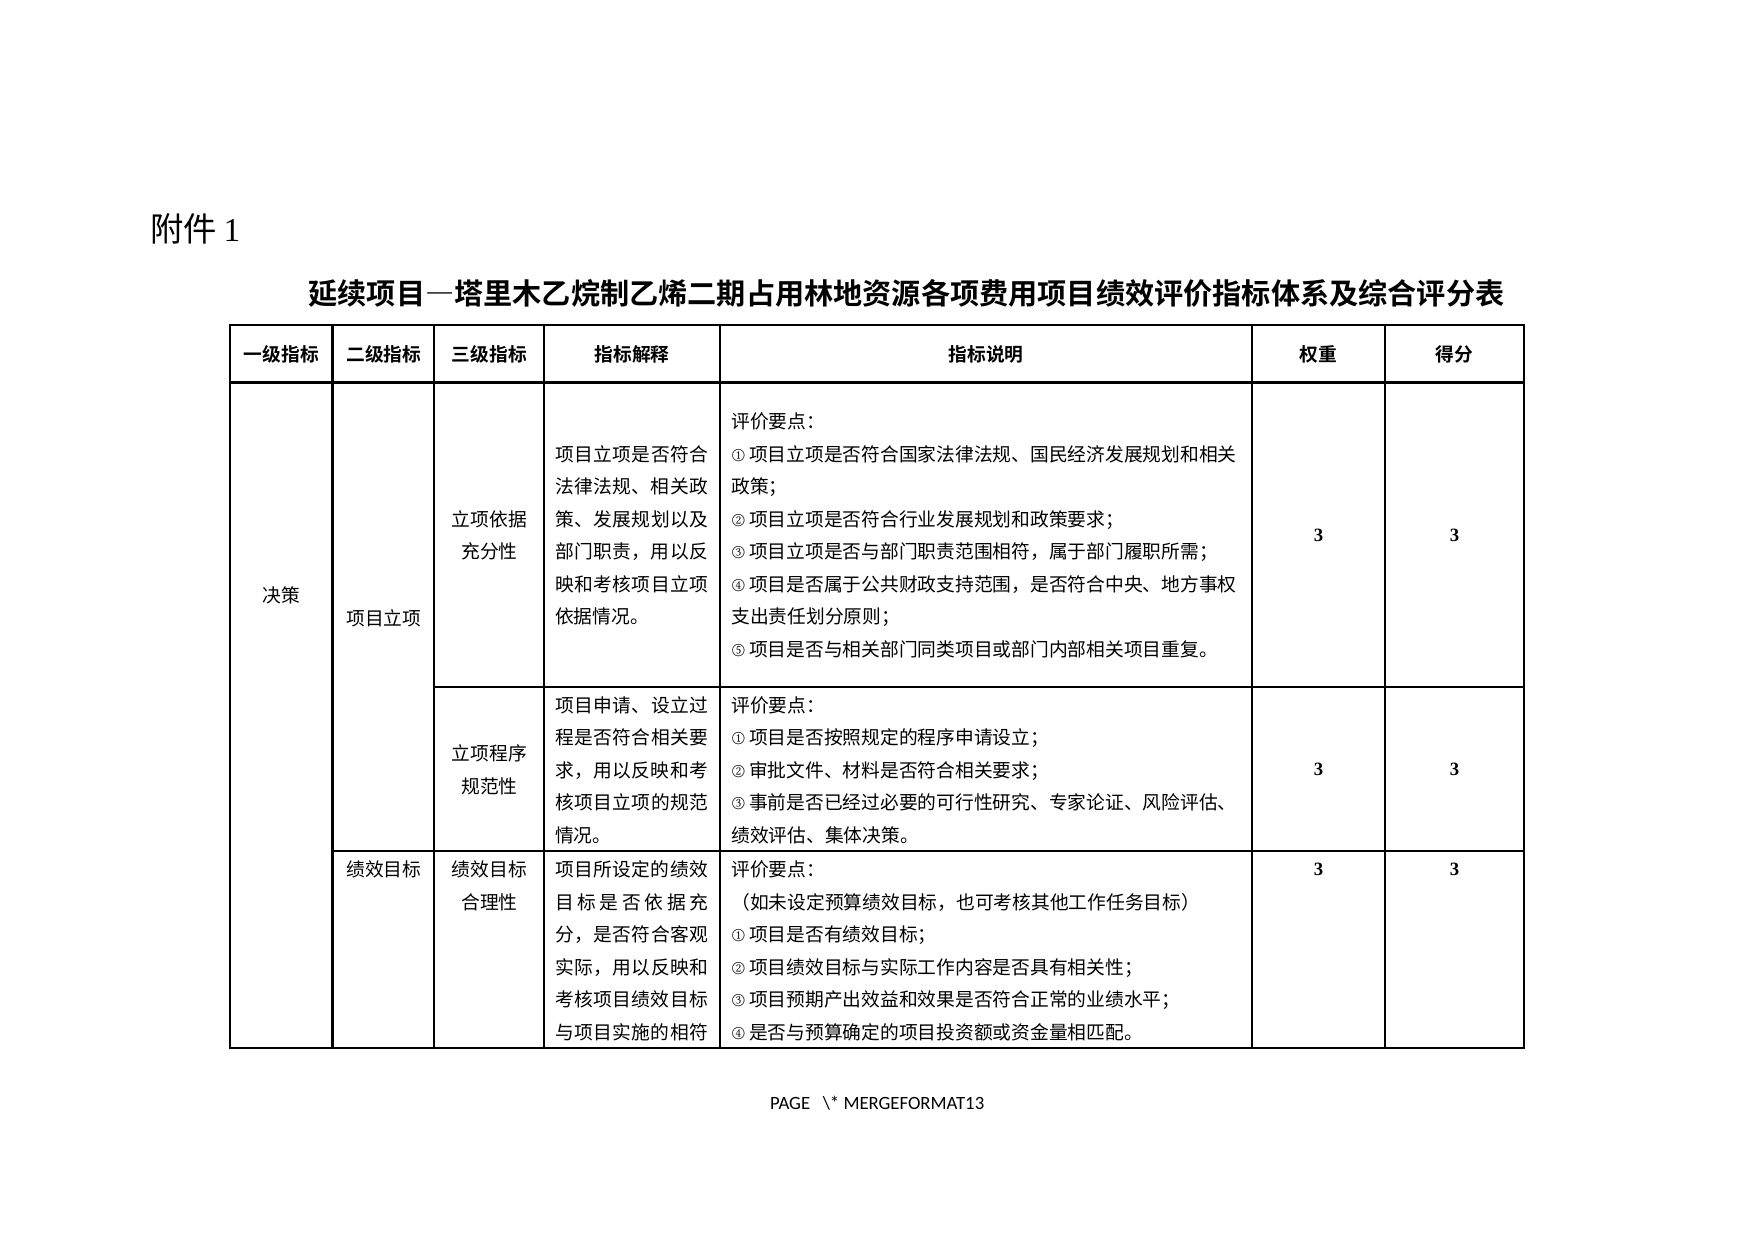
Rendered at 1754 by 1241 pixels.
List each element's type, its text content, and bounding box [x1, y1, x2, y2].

table_header 指标说明 [721, 326, 1251, 381]
table_cell 绩效目标 合理性 [435, 852, 543, 1047]
table_cell 评价要点： ①项目是否按照规定的程序申请设立； ②审批文件、材料是否符合相关要求； ③事前是否已经过必要的可行性研究、专家论证、风险评估、绩效评估、集体决策。 [721, 688, 1251, 850]
table_cell 3 [1386, 688, 1523, 850]
text 附件1 [150, 194, 1604, 259]
table_cell 项目立项是否符合法律法规、相关政策、发展规划以及部门职责，用以反映和考核项目立项依据情况。 [545, 384, 719, 686]
table_cell 评价要点： ①项目立项是否符合国家法律法规、国民经济发展规划和相关政策； ②项目立项是否符合行业发展规划和政策要求； ③项目立项是否与部门职责范围相符，属于部门履职所需； ④项目是否属于公共财政支持范围，是否符合中央、地方事权支出责任划分原则； ⑤项目是否与相关部门同类项目或部门内部相关项目重复。 [721, 384, 1251, 686]
table_header 二级指标 [334, 326, 433, 381]
table_header 一级指标 [231, 326, 331, 381]
table_header 权重 [1253, 326, 1384, 381]
text 延续项目—塔里木乙烷制乙烯二期占用林地资源各项费用项目绩效评价指标体系及综合评分表 [150, 259, 1604, 324]
table_cell 立项依据 充分性 [435, 384, 543, 686]
table_header 得分 [1386, 326, 1523, 381]
table_cell 3 [1386, 852, 1523, 1047]
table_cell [545, 852, 719, 1047]
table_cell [721, 852, 1251, 1047]
table_cell 项目立项 [334, 384, 433, 850]
table_cell 绩效目标 [334, 852, 433, 1047]
table_cell 3 [1253, 384, 1384, 686]
table_header 三级指标 [435, 326, 543, 381]
table_cell 3 [1253, 688, 1384, 850]
table_cell 3 [1253, 852, 1384, 1047]
table_cell 项目申请、设立过程是否符合相关要求，用以反映和考核项目立项的规范情况。 [545, 688, 719, 850]
table_cell 立项程序 规范性 [435, 688, 543, 850]
table_cell 3 [1386, 384, 1523, 686]
table_cell 决策 [231, 384, 331, 1047]
table_header 指标解释 [545, 326, 719, 381]
